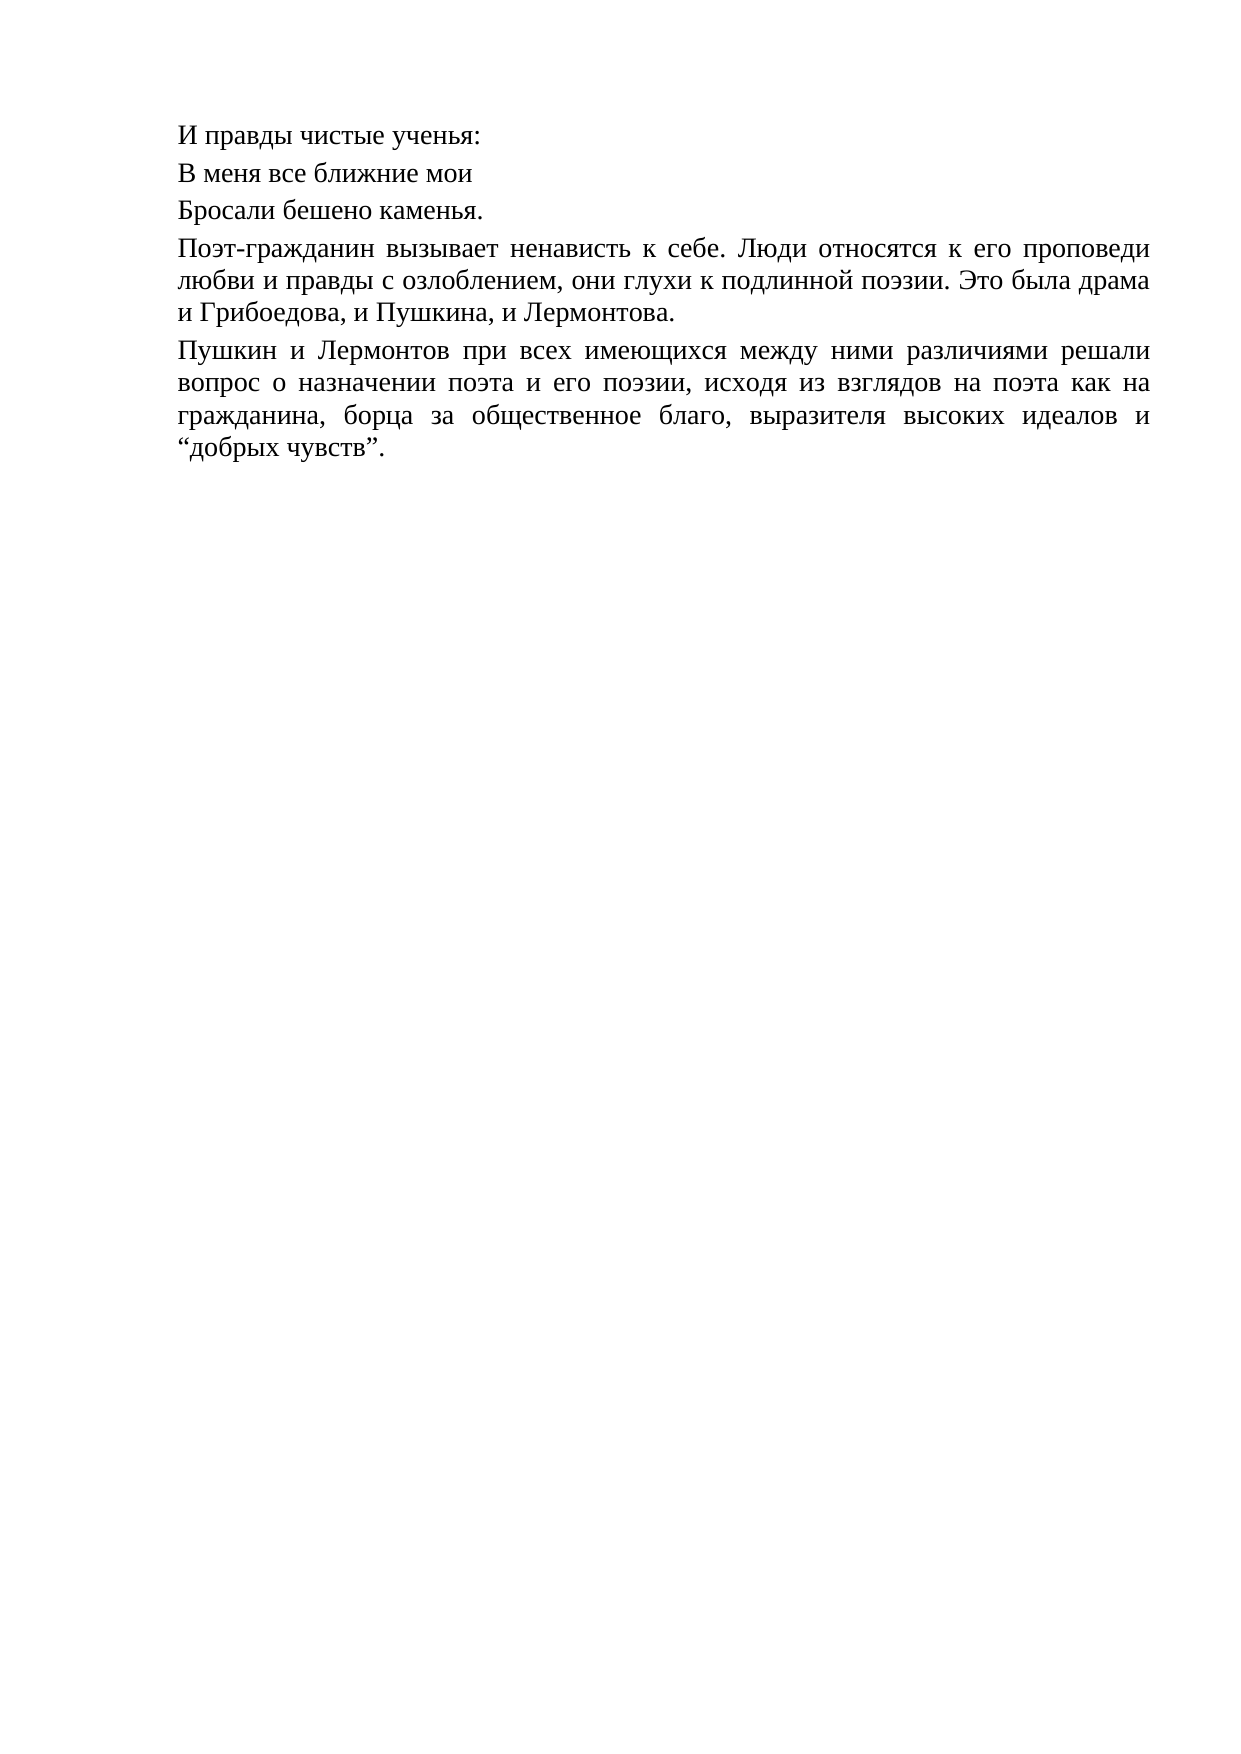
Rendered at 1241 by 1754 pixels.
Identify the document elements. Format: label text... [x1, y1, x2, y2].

text И правды чистые ученья: [177, 118, 1152, 151]
text Поэт-гражданин вызывает ненависть к себе. Люди относятся к его проповеди любви и правды с озлоблением, они глухи к подлинной поэзии. Это была драма и Грибоедова, и Пушкина, и Лермонтова. [177, 231, 1152, 328]
text В меня все ближние мои [177, 156, 1152, 188]
text Бросали бешено каменья. [177, 193, 1152, 226]
text Пушкин и Лермонтов при всех имеющихся между ними различиями решали вопрос о назначении поэта и его поэзии, исходя из взглядов на поэта как на гражданина, борца за общественное благо, выразителя высоких идеалов и “добрых чувств”. [177, 333, 1152, 462]
